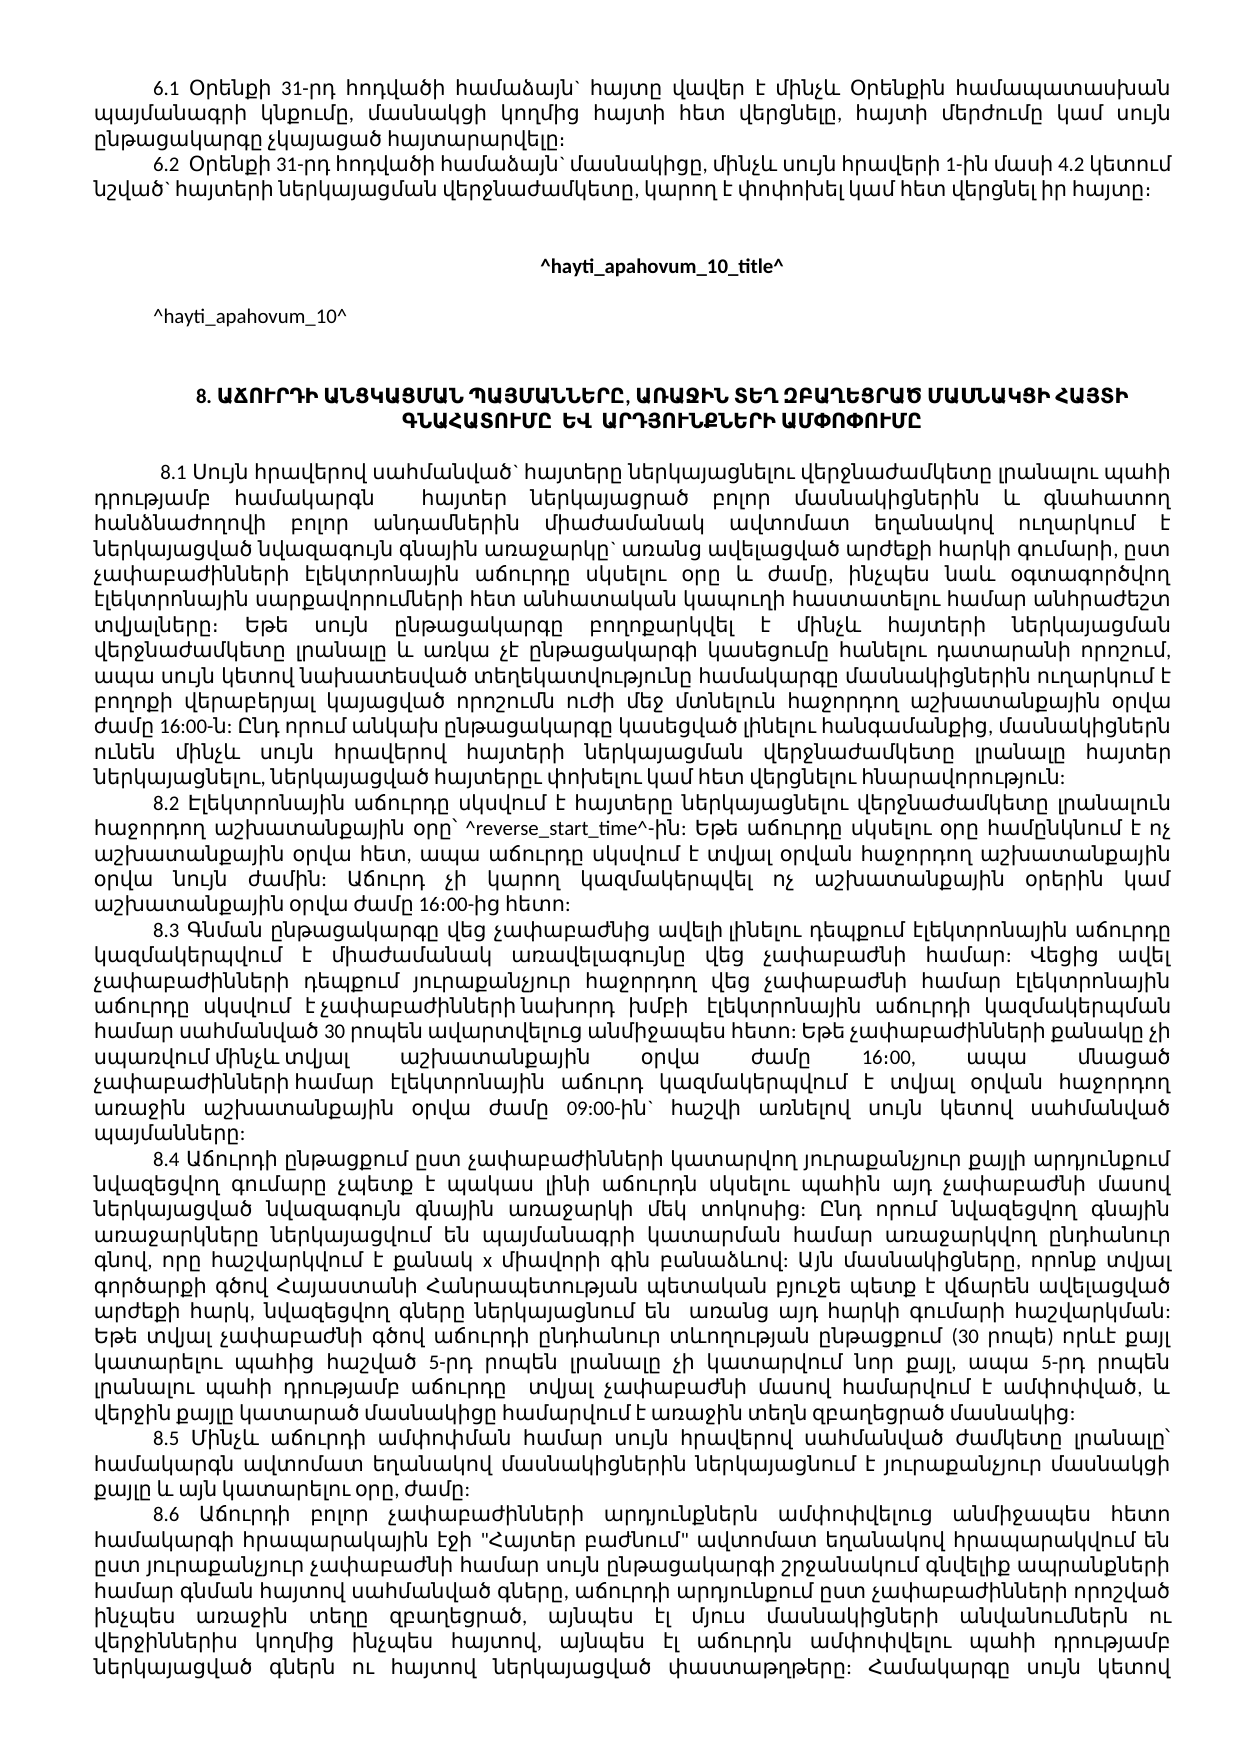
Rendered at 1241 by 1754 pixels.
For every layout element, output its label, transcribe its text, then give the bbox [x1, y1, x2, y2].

text ^hayti_apahovum_10^ [94, 304, 1171, 329]
text 8.5 Մինչև աճուրդի ամփոփման համար սույն հրավերով սահմանված ժամկետը լրանալը՝ համակարգն ավտոմատ եղանակով մասնակիցներին ներկայացնում է յուրաքանչյուր մասնակցի քայլը և այն կատարելու օրը, ժամը: [94, 1425, 1171, 1502]
text 8.4 Աճուրդի ընթացքում ըստ չափաբաժինների կատարվող յուրաքանչյուր քայլի արդյունքում նվազեցվող գումարը չպետք է պակաս լինի աճուրդն սկսելու պահին այդ չափաբաժնի մասով ներկայացված նվազագույն գնային առաջարկի մեկ տոկոսից: Ընդ որում նվազեցվող գնային առաջարկները ներկայացվում են պայմանագրի կատարման համար առաջարկվող ընդհանուր գնով, որը հաշվարկվում է քանակ x միավորի գին բանաձևով: Այն մասնակիցները, որոնք տվյալ գործարքի գծով Հայաստանի Հանրապետության պետական բյուջե պետք է վճարեն ավելացված արժեքի հարկ, նվազեցվող գները ներկայացնում են առանց այդ հարկի գումարի հաշվարկման: Եթե տվյալ չափաբաժնի գծով աճուրդի ընդհանուր տևողության ընթացքում (30 րոպե) որևէ քայլ կատարելու պահից հաշված 5-րդ րոպեն լրանալը չի կատարվում նոր քայլ, ապա 5-րդ րոպեն լրանալու պահի դրությամբ աճուրդը տվյալ չափաբաժնի մասով համարվում է ամփոփված, և վերջին քայլը կատարած մասնակիցը համարվում է առաջին տեղն զբաղեցրած մասնակից: [94, 1146, 1171, 1425]
text 6.2 Օրենքի 31-րդ հոդվածի համաձայն` մասնակիցը, մինչև սույն հրավերի 1-ին մասի 4.2 կետում նշված` հայտերի ներկայացման վերջնաժամկետը, կարող է փոփոխել կամ հետ վերցնել իր հայտը։ [94, 151, 1171, 202]
text 8.1 Սույն հրավերով սահմանված` հայտերը ներկայացնելու վերջնաժամկետը լրանալու պահի դրությամբ համակարգն հայտեր ներկայացրած բոլոր մասնակիցներին և գնահատող հանձնաժողովի բոլոր անդամներին միաժամանակ ավտոմատ եղանակով ուղարկում է ներկայացված նվազագույն գնային առաջարկը` առանց ավելացված արժեքի հարկի գումարի, ըստ չափաբաժինների էլեկտրոնային աճուրդը սկսելու օրը և ժամը, ինչպես նաև օգտագործվող էլեկտրոնային սարքավորումների հետ անհատական կապուղի հաստատելու համար անհրաժեշտ տվյալները։ Եթե սույն ընթացակարգը բողոքարկվել է մինչև հայտերի ներկայացման վերջնաժամկետը լրանալը և առկա չէ ընթացակարգի կասեցումը հանելու դատարանի որոշում, ապա սույն կետով նախատեսված տեղեկատվությունը համակարգը մասնակիցներին ուղարկում է բողոքի վերաբերյալ կայացված որոշումն ուժի մեջ մտնելուն հաջորդող աշխատանքային օրվա ժամը 16:00-ն: Ընդ որում անկախ ընթացակարգը կասեցված լինելու հանգամանքից, մասնակիցներն ունեն մինչև սույն հրավերով հայտերի ներկայացման վերջնաժամկետը լրանալը հայտեր ներկայացնելու, ներկայացված հայտերըւ փոխելու կամ հետ վերցնելու հնարավորություն: [94, 459, 1171, 790]
text 6.1 Օրենքի 31-րդ հոդվածի համաձայն` հայտը վավեր է մինչև Օրենքին համապատասխան պայմանագրի կնքումը, մասնակցի կողմից հայտի հետ վերցնելը, հայտի մերժումը կամ սույն ընթացակարգը չկայացած հայտարարվելը։ [94, 75, 1171, 151]
text ԳՆԱՀԱՏՈՒՄԸ ԵՎ ԱՐԴՅՈՒՆՔՆԵՐԻ ԱՄՓՈՓՈՒՄԸ [94, 409, 1171, 434]
text 8.2 Էլեկտրոնային աճուրդը սկսվում է հայտերը ներկայացնելու վերջնաժամկետը լրանալուն հաջորդող աշխատանքային օրը՝ ^reverse_start_time^-ին: Եթե աճուրդը սկսելու օրը համընկնում է ոչ աշխատանքային օրվա հետ, ապա աճուրդը սկսվում է տվյալ օրվան հաջորդող աշխատանքային օրվա նույն ժամին: Աճուրդ չի կարող կազմակերպվել ոչ աշխատանքային օրերին կամ աշխատանքային օրվա ժամը 16։00-ից հետո: [94, 790, 1171, 917]
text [94, 1502, 1171, 1679]
text 8. ԱՃՈՒՐԴԻ ԱՆՑԿԱՑՄԱՆ ՊԱՅՄԱՆՆԵՐԸ, ԱՌԱՋԻՆ ՏԵՂ ԶԲԱՂԵՑՐԱԾ ՄԱՍՆԱԿՑԻ ՀԱՅՏԻ [94, 383, 1171, 409]
text ^hayti_apahovum_10_title^ [94, 253, 1171, 278]
text 8.3 Գնման ընթացակարգը վեց չափաբաժնից ավելի լինելու դեպքում էլեկտրոնային աճուրդը կազմակերպվում է միաժամանակ առավելագույնը վեց չափաբաժնի համար: Վեցից ավել չափաբաժինների դեպքում յուրաքանչյուր հաջորդող վեց չափաբաժնի համար էլեկտրոնային աճուրդը սկսվում է չափաբաժինների նախորդ խմբի էլեկտրոնային աճուրդի կազմակերպման համար սահմանված 30 րոպեն ավարտվելուց անմիջապես հետո: Եթե չափաբաժինների քանակը չի սպառվում մինչև տվյալ աշխատանքային օրվա ժամը 16։00, ապա մնացած չափաբաժինների համար էլեկտրոնային աճուրդ կազմակերպվում է տվյալ օրվան հաջորդող առաջին աշխատանքային օրվա ժամը 09:00-ին` հաշվի առնելով սույն կետով սահմանված պայմանները: [94, 917, 1171, 1146]
